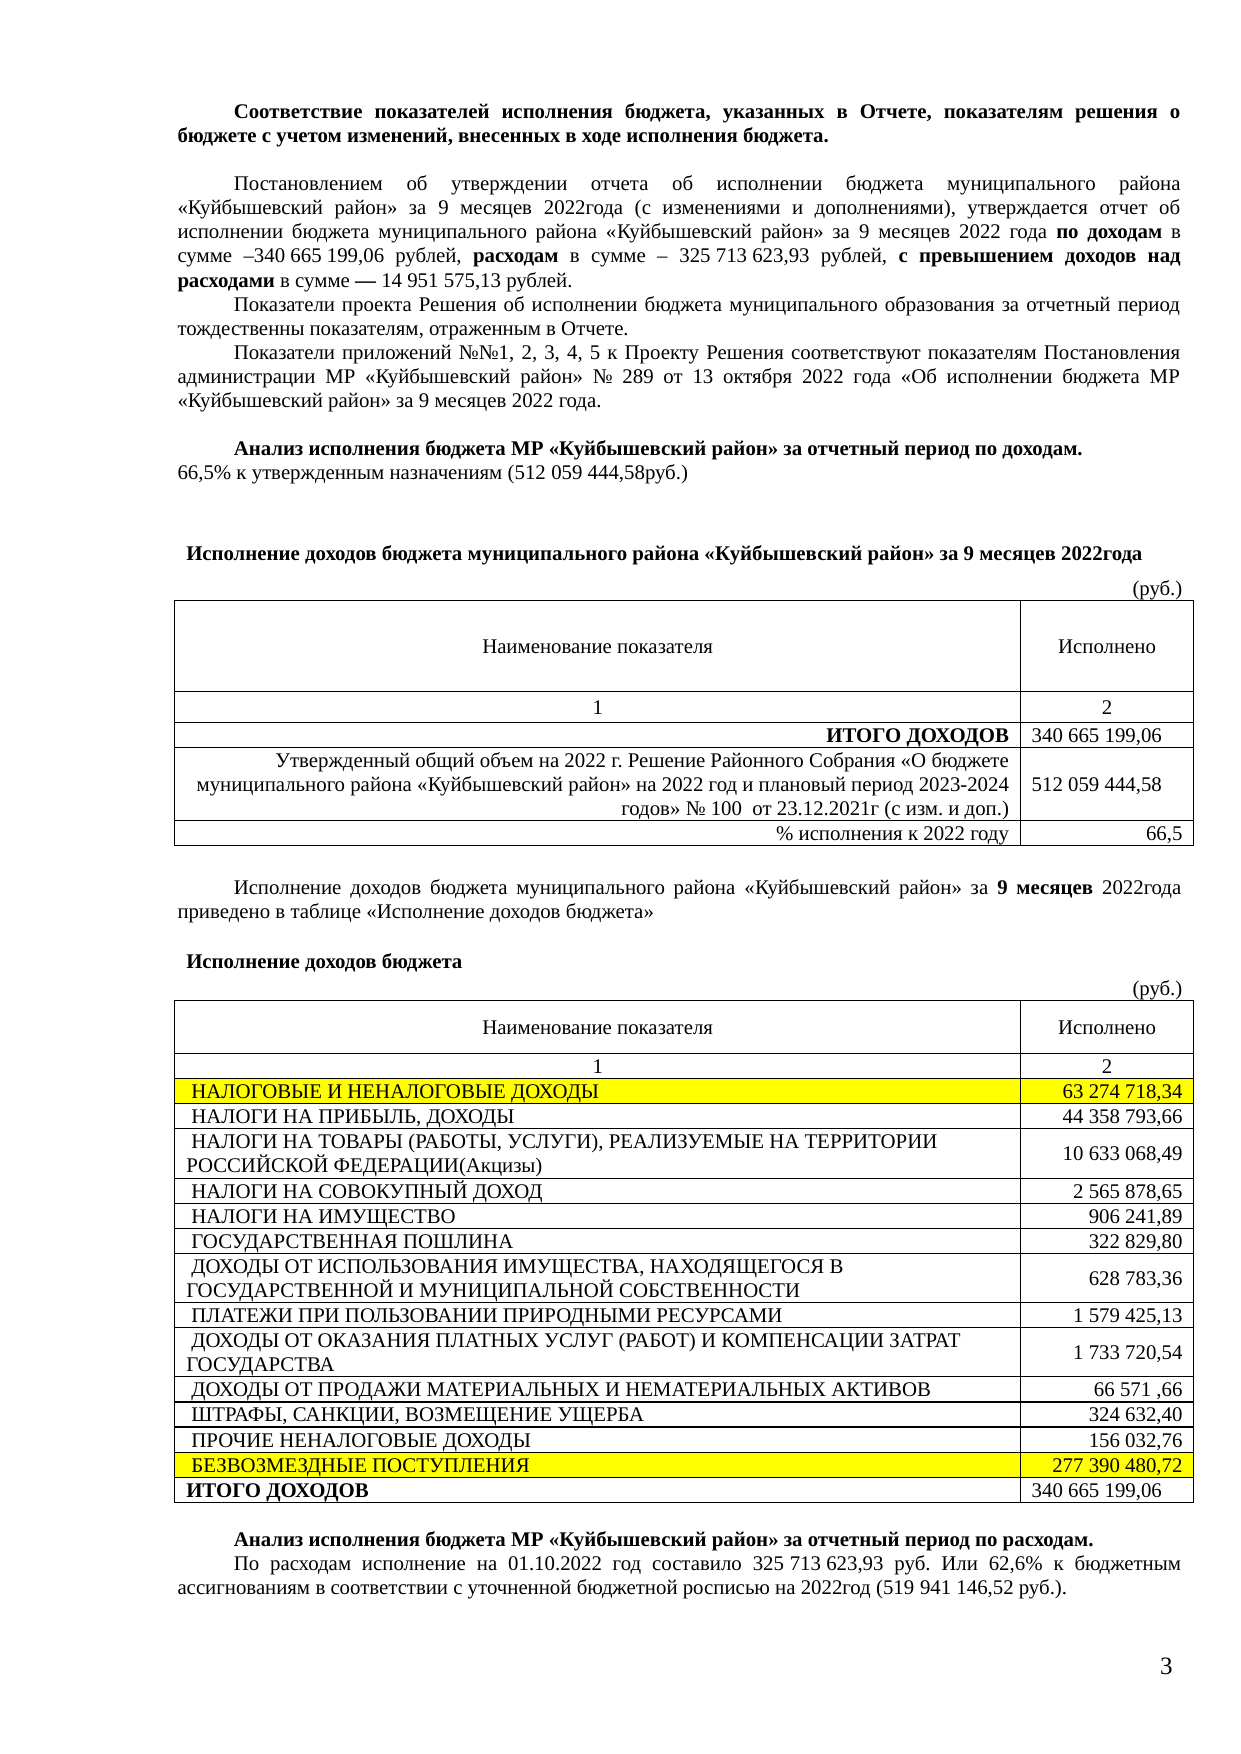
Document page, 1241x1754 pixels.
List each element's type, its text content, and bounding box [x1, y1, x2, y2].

text Исполнение доходов бюджета муниципального района «Куйбышевский район» за 9 месяцев 2022года приведено в таблице «Исполнение доходов бюджета» [177, 875, 1181, 923]
table_cell НАЛОГИ НА ПРИБЫЛЬ, ДОХОДЫ [175, 1104, 1020, 1128]
table_cell 1 [175, 1054, 1020, 1078]
table_cell 277 390 480,72 [1021, 1453, 1193, 1477]
text Анализ исполнения бюджета МР «Куйбышевский район» за отчетный период по расходам. [177, 1527, 1181, 1551]
table_cell Исполнено [1021, 601, 1193, 691]
table_cell ДОХОДЫ ОТ ОКАЗАНИЯ ПЛАТНЫХ УСЛУГ (РАБОТ) И КОМПЕНСАЦИИ ЗАТРАТ ГОСУДАРСТВА [175, 1328, 1020, 1376]
table_cell Утвержденный общий объем на 2022 г. Решение Районного Собрания «О бюджете муниципального района «Куйбышевский район» на 2022 год и плановый период 2023-2024 годов» № 100 от 23.12.2021г (с изм. и доп.) [175, 748, 1020, 820]
table_cell НАЛОГИ НА ТОВАРЫ (РАБОТЫ, УСЛУГИ), РЕАЛИЗУЕМЫЕ НА ТЕРРИТОРИИ РОССИЙСКОЙ ФЕДЕРАЦИИ(Акцизы) [175, 1129, 1020, 1177]
table_cell ГОСУДАРСТВЕННАЯ ПОШЛИНА [175, 1229, 1020, 1253]
text Анализ исполнения бюджета МР «Куйбышевский район» за отчетный период по доходам. [177, 436, 1181, 460]
text Соответствие показателей исполнения бюджета, указанных в Отчете, показателям решения о бюджете с учетом изменений, внесенных в ходе исполнения бюджета. [177, 99, 1181, 147]
table_cell НАЛОГИ НА СОВОКУПНЫЙ ДОХОД [175, 1179, 1020, 1203]
table_cell (руб.) [175, 573, 1193, 599]
table_cell 906 241,89 [1021, 1204, 1193, 1228]
table_cell 66,5 [1021, 821, 1193, 845]
table_cell 324 632,40 [1021, 1403, 1193, 1426]
table_cell 628 783,36 [1021, 1254, 1193, 1302]
table_cell 44 358 793,66 [1021, 1104, 1193, 1128]
table_header Исполнение доходов бюджета муниципального района «Куйбышевский район» за 9 месяцев 2022года [175, 532, 1193, 573]
table_cell НАЛОГИ НА ИМУЩЕСТВО [175, 1204, 1020, 1228]
table_cell (руб.) [175, 974, 1193, 1000]
text По расходам исполнение на 01.10.2022 год составило 325 713 623,93 руб. Или 62,6% к бюджетным ассигнованиям в соответствии с уточненной бюджетной росписью на 2022год (519 941 146,52 руб.). [177, 1551, 1181, 1599]
table_cell 512 059 444,58 [1021, 748, 1193, 820]
text Показатели проекта Решения об исполнении бюджета муниципального образования за отчетный период тождественны показателям, отраженным в Отчете. [177, 292, 1181, 340]
table_cell Исполнено [1021, 1001, 1193, 1053]
table_cell НАЛОГОВЫЕ И НЕНАЛОГОВЫЕ ДОХОДЫ [175, 1079, 1020, 1103]
text 66,5% к утвержденным назначениям (512 059 444,58руб.) [177, 460, 1181, 484]
table_cell БЕЗВОЗМЕЗДНЫЕ ПОСТУПЛЕНИЯ [175, 1453, 1020, 1477]
table_cell 1 [175, 692, 1020, 722]
table_cell ИТОГО ДОХОДОВ [175, 723, 1020, 747]
table_cell ИТОГО ДОХОДОВ [175, 1478, 1020, 1502]
table_cell 340 665 199,06 [1021, 723, 1193, 747]
table_cell 2 [1021, 692, 1193, 722]
table_header Исполнение доходов бюджета [175, 948, 1193, 974]
table_cell 1 579 425,13 [1021, 1303, 1193, 1327]
table_cell ДОХОДЫ ОТ ПРОДАЖИ МАТЕРИАЛЬНЫХ И НЕМАТЕРИАЛЬНЫХ АКТИВОВ [175, 1377, 1020, 1401]
table_cell ПРОЧИЕ НЕНАЛОГОВЫЕ ДОХОДЫ [175, 1428, 1020, 1452]
table_cell Наименование показателя [175, 1001, 1020, 1053]
table_cell 1 733 720,54 [1021, 1328, 1193, 1376]
table_cell 66 571 ,66 [1021, 1377, 1193, 1401]
table_cell 156 032,76 [1021, 1428, 1193, 1452]
table_cell % исполнения к 2022 году [175, 821, 1020, 845]
table_cell 63 274 718,34 [1021, 1079, 1193, 1103]
table_cell ПЛАТЕЖИ ПРИ ПОЛЬЗОВАНИИ ПРИРОДНЫМИ РЕСУРСАМИ [175, 1303, 1020, 1327]
text Показатели приложений №№1, 2, 3, 4, 5 к Проекту Решения соответствуют показателям Постановления администрации МР «Куйбышевский район» № 289 от 13 октября 2022 года «Об исполнении бюджета МР «Куйбышевский район» за 9 месяцев 2022 года. [177, 340, 1181, 412]
table_cell Наименование показателя [175, 601, 1020, 691]
text Постановлением об утверждении отчета об исполнении бюджета муниципального района «Куйбышевский район» за 9 месяцев 2022года (с изменениями и дополнениями), утверждается отчет об исполнении бюджета муниципального района «Куйбышевский район» за 9 месяцев 2022 года по доходам в сумме –340 665 199,06 рублей, расходам в сумме – 325 713 623,93 рублей, с превышением доходов над расходами в сумме — 14 951 575,13 рублей. [177, 171, 1181, 292]
table_cell 2 565 878,65 [1021, 1179, 1193, 1203]
table_cell 2 [1021, 1054, 1193, 1078]
table_cell ДОХОДЫ ОТ ИСПОЛЬЗОВАНИЯ ИМУЩЕСТВА, НАХОДЯЩЕГОСЯ В ГОСУДАРСТВЕННОЙ И МУНИЦИПАЛЬНОЙ СОБСТВЕННОСТИ [175, 1254, 1020, 1302]
table_cell 10 633 068,49 [1021, 1129, 1193, 1177]
table_cell 322 829,80 [1021, 1229, 1193, 1253]
table_cell ШТРАФЫ, САНКЦИИ, ВОЗМЕЩЕНИЕ УЩЕРБА [175, 1403, 1020, 1426]
table_cell 340 665 199,06 [1021, 1478, 1193, 1502]
